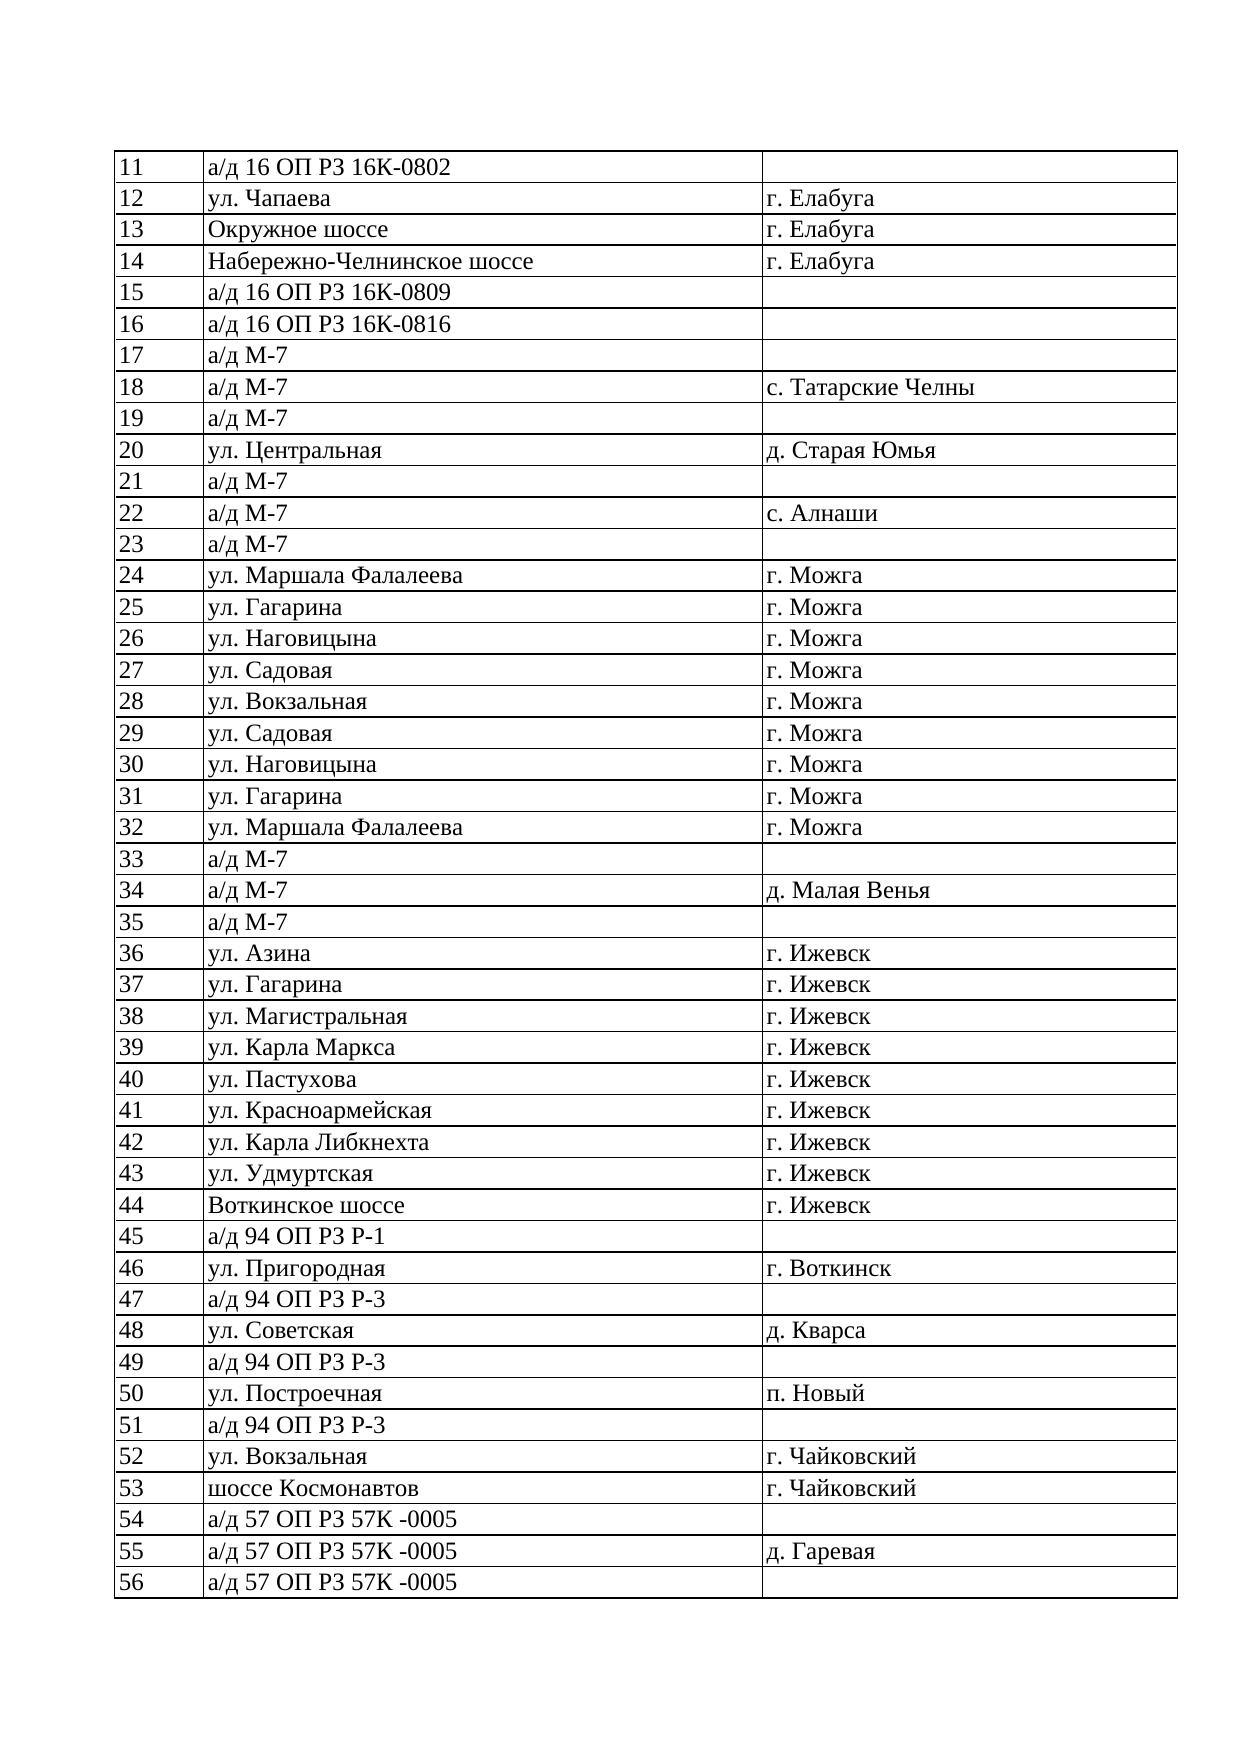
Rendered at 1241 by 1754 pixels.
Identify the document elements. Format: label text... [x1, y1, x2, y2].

table_cell а/д М-7 [204, 875, 762, 905]
table_cell а/д М-7 [204, 498, 762, 527]
table_cell 39 [115, 1032, 203, 1062]
table_cell д. Старая Юмья [763, 433, 1177, 464]
table_cell ул. Пастухова [204, 1064, 762, 1094]
table_cell 22 [115, 497, 203, 527]
table_cell ул. Вокзальная [204, 1441, 762, 1471]
table_cell ул. Пригородная [204, 1253, 762, 1282]
table_cell г. Ижевск [763, 968, 1177, 999]
table_cell Окружное шоссе [204, 215, 762, 244]
table_cell 13 [115, 214, 203, 244]
table_cell 46 [115, 1252, 203, 1282]
table_cell а/д 94 ОП РЗ Р-1 [204, 1221, 762, 1251]
table_cell 11 [115, 152, 203, 181]
table_cell 43 [115, 1158, 203, 1188]
table_cell 26 [115, 623, 203, 653]
table_cell ул. Садовая [204, 655, 762, 685]
table_cell ул. Советская [204, 1316, 762, 1345]
table_cell а/д 57 ОП РЗ 57К -0005 [204, 1567, 762, 1597]
table_cell [763, 905, 1177, 936]
table_cell [763, 339, 1177, 370]
table_cell а/д М-7 [204, 403, 762, 433]
table_cell [763, 1503, 1177, 1534]
table_cell г. Можга [763, 590, 1177, 622]
table_cell 52 [115, 1441, 203, 1471]
table_cell 45 [115, 1221, 203, 1251]
table_cell 19 [115, 403, 203, 433]
table_cell ул. Гагарина [204, 781, 762, 811]
table_cell г. Можга [763, 622, 1177, 653]
table_cell ул. Азина [204, 938, 762, 968]
table_cell 37 [115, 969, 203, 999]
table_cell г. Можга [763, 653, 1177, 685]
table_cell а/д 94 ОП РЗ Р-3 [204, 1410, 762, 1440]
table_cell [763, 1220, 1177, 1251]
table_cell с. Алнаши [763, 496, 1177, 527]
table_cell 56 [115, 1567, 203, 1597]
table_cell г. Ижевск [763, 999, 1177, 1031]
table_cell ул. Карла Маркса [204, 1032, 762, 1062]
table_cell г. Воткинск [763, 1251, 1177, 1282]
table_cell 17 [115, 340, 203, 370]
table_cell 40 [115, 1063, 203, 1094]
table_cell г. Ижевск [763, 1062, 1177, 1094]
table_cell ул. Наговицына [204, 749, 762, 779]
table_cell 44 [115, 1189, 203, 1219]
table_cell ул. Центральная [204, 435, 762, 464]
table_cell [763, 465, 1177, 496]
table_cell [763, 1566, 1177, 1597]
table_cell ул. Удмуртская [204, 1158, 762, 1188]
table_cell г. Ижевск [763, 1125, 1177, 1157]
table_cell 36 [115, 938, 203, 968]
table_cell г. Ижевск [763, 936, 1177, 968]
table_cell 49 [115, 1346, 203, 1377]
table_cell 41 [115, 1095, 203, 1125]
table_cell г. Можга [763, 685, 1177, 716]
table_cell г. Ижевск [763, 1157, 1177, 1188]
table_cell г. Елабуга [763, 213, 1177, 244]
table_cell 12 [115, 183, 203, 213]
table_cell ул. Вокзальная [204, 686, 762, 716]
table_cell 50 [115, 1378, 203, 1408]
table_cell [763, 1408, 1177, 1440]
table_cell 29 [115, 717, 203, 748]
table_cell 15 [115, 277, 203, 307]
table_cell ул. Магистральная [204, 1001, 762, 1031]
table_cell 20 [115, 434, 203, 464]
table_cell 47 [115, 1284, 203, 1314]
table_cell шоссе Космонавтов [204, 1473, 762, 1503]
table_cell [763, 276, 1177, 307]
table_cell а/д 94 ОП РЗ Р-3 [204, 1347, 762, 1377]
table_cell ул. Карла Либкнехта [204, 1127, 762, 1157]
table_cell [763, 152, 1177, 181]
table_cell [763, 402, 1177, 433]
table_cell 31 [115, 780, 203, 811]
table_cell а/д 57 ОП РЗ 57К -0005 [204, 1536, 762, 1566]
table_cell ул. Построечная [204, 1378, 762, 1408]
table_cell 51 [115, 1409, 203, 1440]
table_cell с. Татарские Челны [763, 370, 1177, 402]
table_cell а/д 16 ОП РЗ 16К-0802 [204, 152, 762, 181]
table_cell г. Можга [763, 748, 1177, 779]
table_cell г. Можга [763, 779, 1177, 811]
table_cell 30 [115, 749, 203, 779]
table_cell 35 [115, 906, 203, 936]
table_cell а/д 57 ОП РЗ 57К -0005 [204, 1504, 762, 1534]
table_cell ул. Красноармейская [204, 1095, 762, 1125]
table_cell ул. Садовая [204, 718, 762, 748]
table_cell [763, 842, 1177, 873]
table_cell а/д 16 ОП РЗ 16К-0809 [204, 277, 762, 307]
table_cell а/д М-7 [204, 340, 762, 370]
table_cell 53 [115, 1472, 203, 1503]
table_cell г. Ижевск [763, 1188, 1177, 1219]
table_cell г. Ижевск [763, 1031, 1177, 1062]
table_cell 34 [115, 875, 203, 905]
table_cell а/д М-7 [204, 529, 762, 559]
table_cell а/д М-7 [204, 466, 762, 496]
table_cell 28 [115, 686, 203, 716]
table_cell д. Гаревая [763, 1534, 1177, 1566]
table_cell ул. Гагарина [204, 970, 762, 999]
table_cell г. Можга [763, 716, 1177, 748]
table_cell ул. Наговицына [204, 623, 762, 653]
table_cell ул. Чапаева [204, 183, 762, 213]
table_cell 24 [115, 560, 203, 590]
table_cell г. Ижевск [763, 1094, 1177, 1125]
table_cell г. Чайковский [763, 1440, 1177, 1471]
table_cell 38 [115, 1000, 203, 1031]
table_cell 25 [115, 591, 203, 622]
table_cell 18 [115, 371, 203, 402]
table_cell [763, 1283, 1177, 1314]
table_cell 33 [115, 843, 203, 873]
table_cell г. Можга [763, 559, 1177, 590]
table_cell 55 [115, 1535, 203, 1566]
table_cell 14 [115, 245, 203, 276]
table_cell ул. Гагарина [204, 592, 762, 622]
table_cell г. Елабуга [763, 181, 1177, 213]
table_cell 21 [115, 466, 203, 496]
table_cell а/д М-7 [204, 372, 762, 402]
table_cell [763, 307, 1177, 339]
table_cell 23 [115, 529, 203, 559]
table_cell 27 [115, 654, 203, 685]
table_cell г. Можга [763, 811, 1177, 842]
table_cell ул. Маршала Фалалеева [204, 812, 762, 842]
table_cell а/д М-7 [204, 907, 762, 936]
table_cell 16 [115, 308, 203, 339]
table_cell г. Елабуга [763, 244, 1177, 276]
table_cell ул. Маршала Фалалеева [204, 561, 762, 590]
table_cell 54 [115, 1504, 203, 1534]
table_cell п. Новый [763, 1377, 1177, 1408]
table_cell а/д 94 ОП РЗ Р-3 [204, 1284, 762, 1314]
table_cell Набережно-Челнинское шоссе [204, 246, 762, 276]
table_cell Воткинское шоссе [204, 1190, 762, 1219]
table_cell а/д 16 ОП РЗ 16К-0816 [204, 309, 762, 339]
table_cell [763, 1345, 1177, 1377]
table_cell д. Кварса [763, 1314, 1177, 1345]
table_cell [763, 528, 1177, 559]
table_cell а/д М-7 [204, 844, 762, 873]
table_cell д. Малая Венья [763, 874, 1177, 905]
table_cell 42 [115, 1126, 203, 1157]
table_cell г. Чайковский [763, 1471, 1177, 1503]
table_cell 48 [115, 1315, 203, 1345]
table_cell 32 [115, 812, 203, 842]
